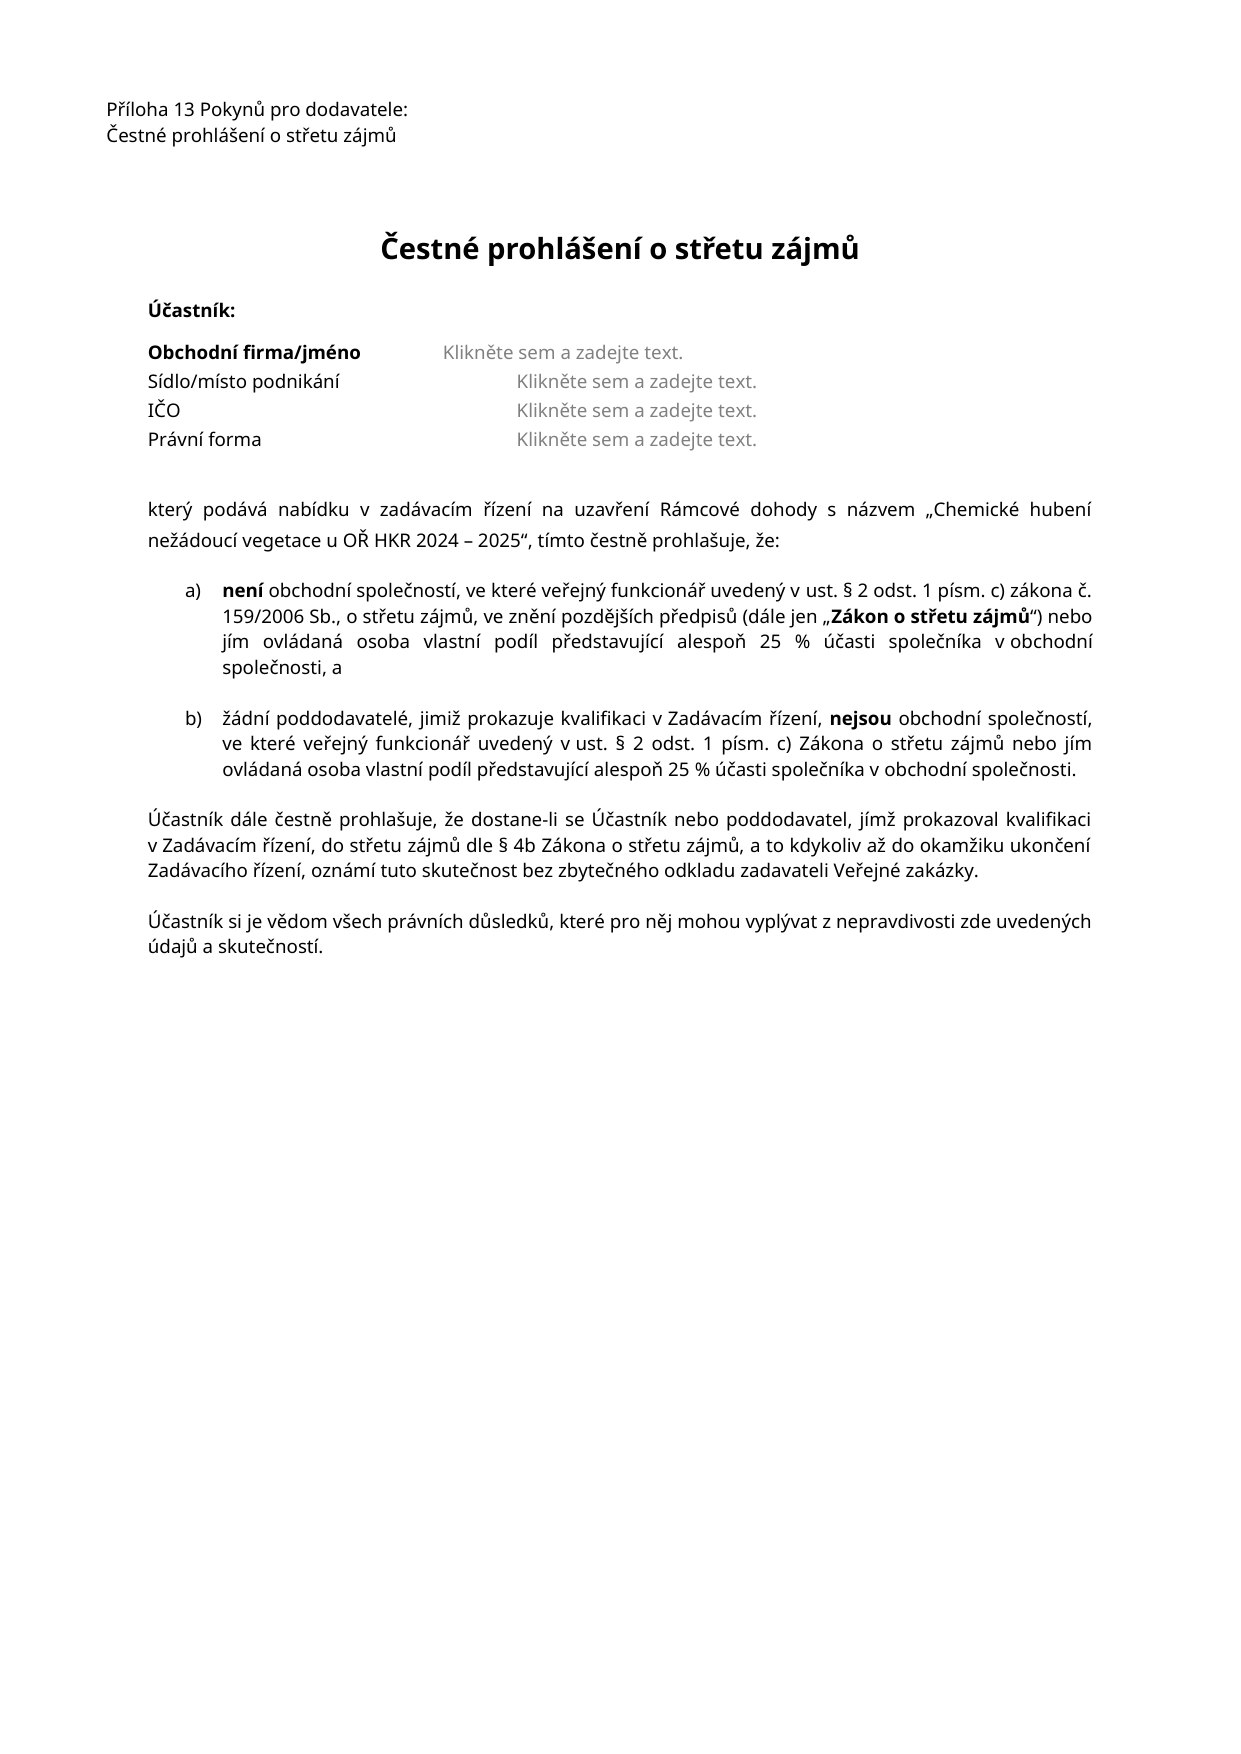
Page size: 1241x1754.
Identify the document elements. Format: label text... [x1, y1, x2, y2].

list není obchodní společností, ve které veřejný funkcionář uvedený v ust. § 2 odst. 1 písm. c) zákona č. 159/2006 Sb., o střetu zájmů, ve znění pozdějších předpisů (dále jen „Zákon o střetu zájmů“) nebo jím ovládaná osoba vlastní podíl představující alespoň 25 % účasti společníka v obchodní společnosti, a [185, 578, 1093, 680]
text který podává nabídku v zadávacím řízení na uzavření Rámcové dohody s názvem „Chemické hubení nežádoucí vegetace u OŘ HKR 2024 – 2025“, tímto čestně prohlašuje, že: [148, 490, 1093, 553]
text Sídlo/místo podnikání [148, 365, 1093, 394]
text Účastník si je vědom všech právních důsledků, které pro něj mohou vyplývat z nepravdivosti zde uvedených údajů a skutečností. [148, 908, 1093, 959]
text Účastník dále čestně prohlašuje, že dostane-li se Účastník nebo poddodavatel, jímž prokazoval kvalifikaci v Zadávacím řízení, do střetu zájmů dle § 4b Zákona o střetu zájmů, a to kdykoliv až do okamžiku ukončení Zadávacího řízení, oznámí tuto skutečnost bez zbytečného odkladu zadavateli Veřejné zakázky. [148, 806, 1093, 883]
title Čestné prohlášení o střetu zájmů [148, 228, 1093, 268]
text IČO [148, 394, 1093, 423]
list žádní poddodavatelé, jimiž prokazuje kvalifikaci v Zadávacím řízení, nejsou obchodní společností, ve které veřejný funkcionář uvedený v ust. § 2 odst. 1 písm. c) Zákona o střetu zájmů nebo jím ovládaná osoba vlastní podíl představující alespoň 25 % účasti společníka v obchodní společnosti. [185, 705, 1093, 781]
text Účastník: [148, 293, 1093, 324]
text Právní forma [148, 423, 1093, 452]
text Obchodní firma/jméno [148, 336, 1093, 365]
